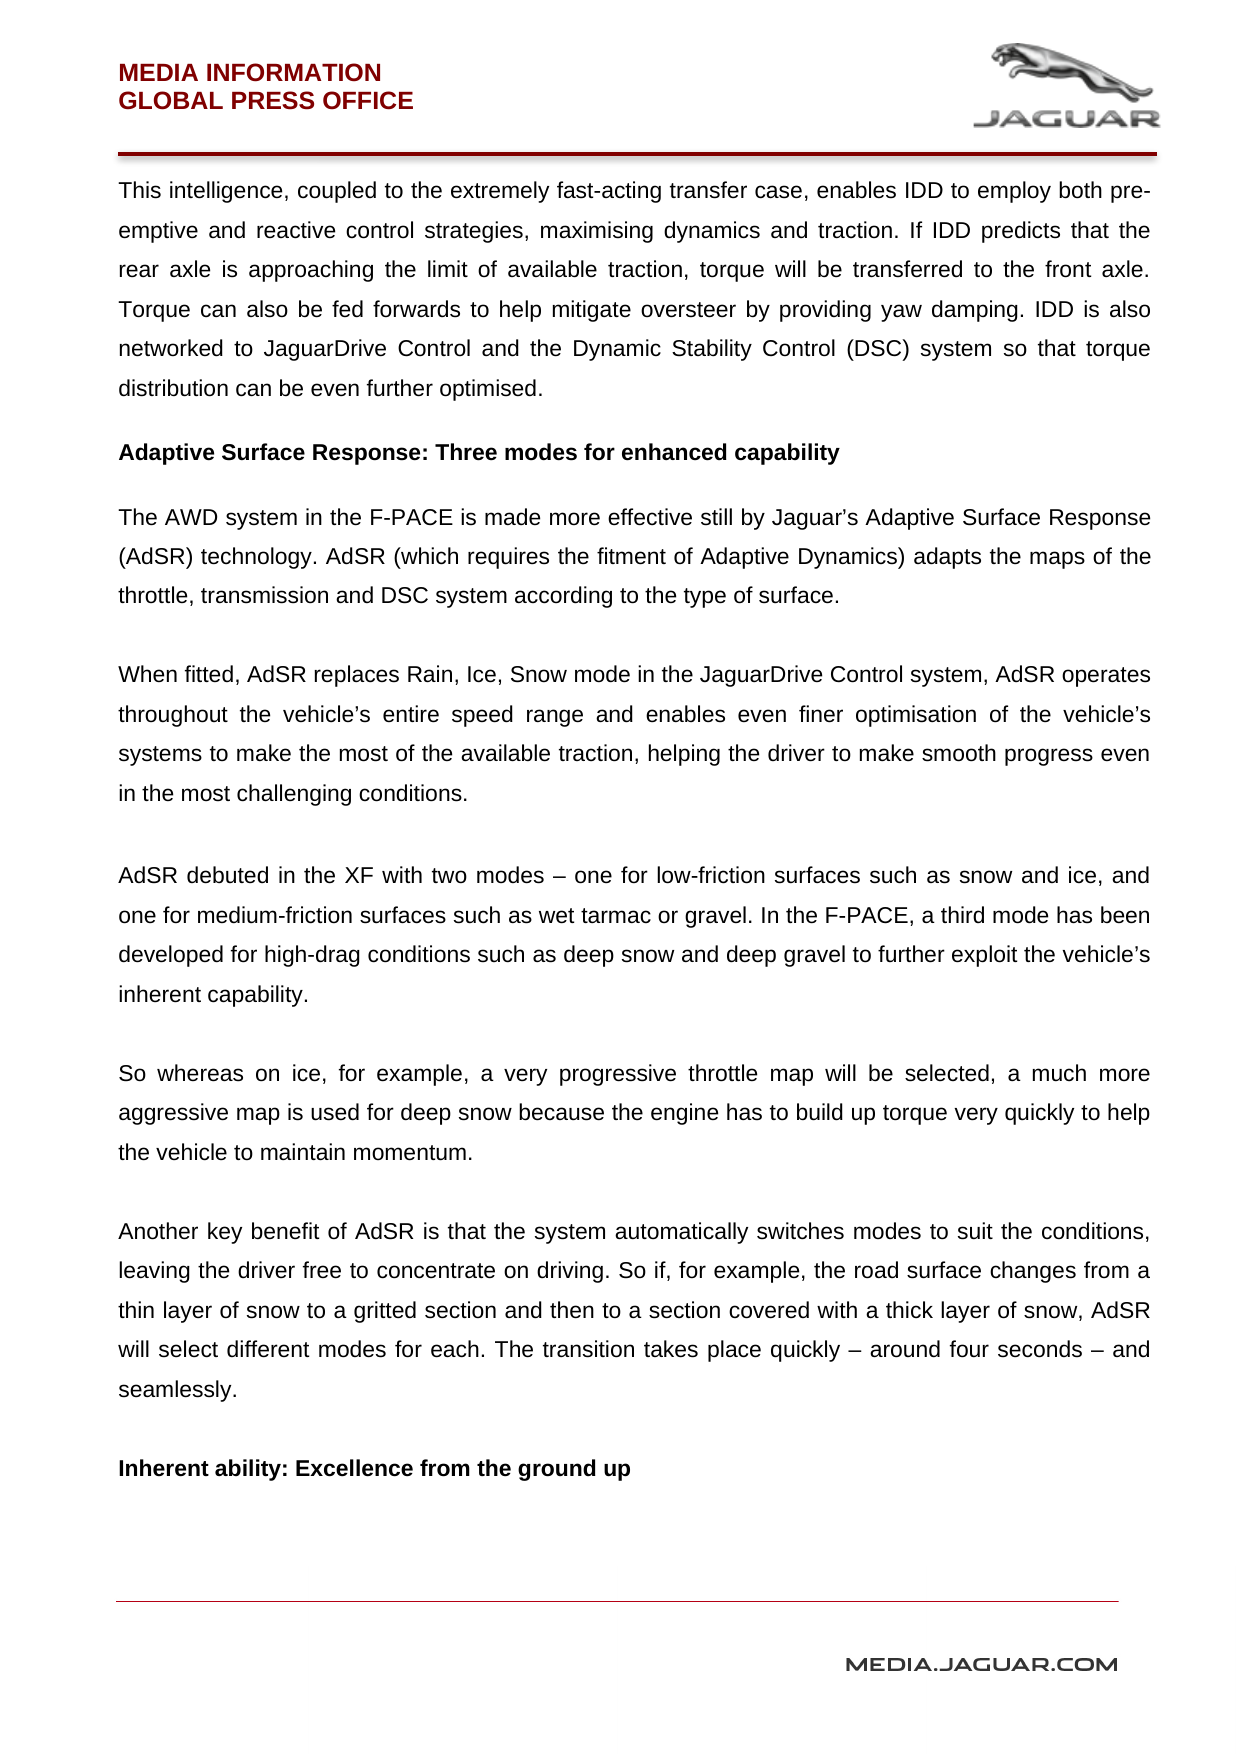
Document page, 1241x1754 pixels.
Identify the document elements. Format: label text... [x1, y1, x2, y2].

text Inherent ability: Excellence from the ground up [118, 1455, 1152, 1481]
text When fitted, AdSR replaces Rain, Ice, Snow mode in the JaguarDrive Control system, AdSR operates throughout the vehicle’s entire speed range and enables even finer optimisation of the vehicle’s systems to make the most of the available traction, helping the driver to make smooth progress even in the most challenging conditions. [118, 661, 1152, 806]
picture [0, 1566, 1236, 1754]
text The AWD system in the F-PACE is made more effective still by Jaguar’s Adaptive Surface Response (AdSR) technology. AdSR (which requires the fitment of Adaptive Dynamics) adapts the maps of the throttle, transmission and DSC system according to the type of surface. [118, 503, 1152, 609]
text Adaptive Surface Response: Three modes for enhanced capability [118, 439, 1152, 465]
text This intelligence, coupled to the extremely fast-acting transfer case, enables IDD to employ both pre-emptive and reactive control strategies, maximising dynamics and traction. If IDD predicts that the rear axle is approaching the limit of available traction, torque will be transferred to the front axle. Torque can also be fed forwards to help mitigate oversteer by providing yaw damping. IDD is also networked to JaguarDrive Control and the Dynamic Stability Control (DSC) system so that torque distribution can be even further optimised. [118, 177, 1152, 401]
text So whereas on ice, for example, a very progressive throttle map will be selected, a much more aggressive map is used for deep snow because the engine has to build up torque very quickly to help the vehicle to maintain momentum. [118, 1060, 1152, 1165]
picture [973, 43, 1162, 128]
text Another key benefit of AdSR is that the system automatically switches modes to suit the conditions, leaving the driver free to concentrate on driving. So if, for example, the road surface changes from a thin layer of snow to a gritted section and then to a section covered with a thick layer of snow, AdSR will select different modes for each. The transition takes place quickly – around four seconds – and seamlessly. [118, 1218, 1152, 1402]
text AdSR debuted in the XF with two modes – one for low-friction surfaces such as snow and ice, and one for medium-friction surfaces such as wet tarmac or gravel. In the F-PACE, a third mode has been developed for high-drag conditions such as deep snow and deep gravel to further exploit the vehicle’s inherent capability. [118, 862, 1152, 1007]
